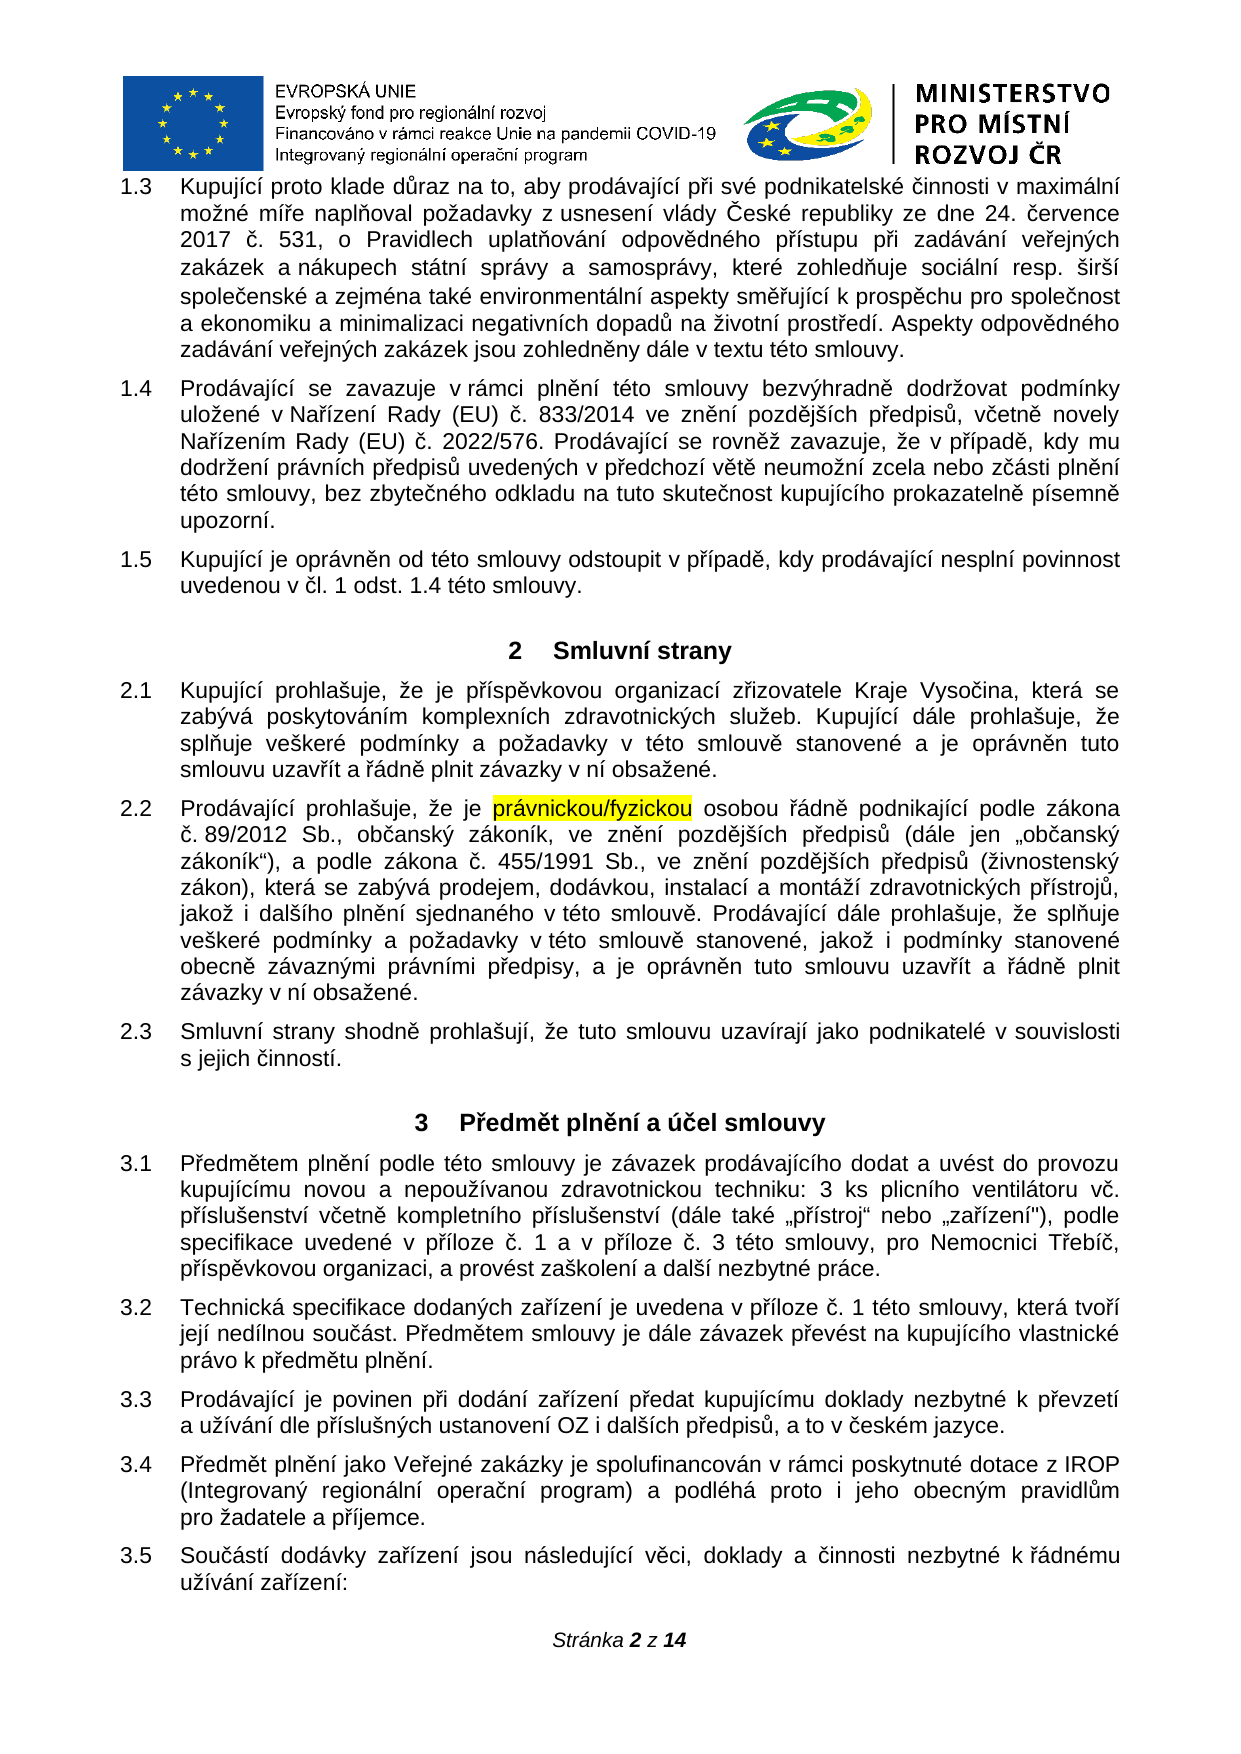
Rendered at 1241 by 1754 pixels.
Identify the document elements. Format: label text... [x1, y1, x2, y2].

subtitle Kupující proto klade důraz na to, aby prodávající při své podnikatelské činnosti v maximální možné míře naplňoval požadavky z usnesení vlády České republiky ze dne 24. července 2017 č. 531, o Pravidlech uplatňování odpovědného přístupu při zadávání veřejných zakázek a nákupech státní správy a samosprávy, které zohledňuje sociální resp. širší společenské a zejména také environmentální aspekty směřující k prospěchu pro společnost a ekonomiku a minimalizaci negativních dopadů na životní prostředí. Aspekty odpovědného zadávání veřejných zakázek jsou zohledněny dále v textu této smlouvy. [120, 173, 1120, 362]
subtitle Předmětem plnění podle této smlouvy je závazek prodávajícího dodat a uvést do provozu kupujícímu novou a nepoužívanou zdravotnickou techniku: 3 ks plicního ventilátoru vč. příslušenství včetně kompletního příslušenství (dále také „přístroj“ nebo „zařízení"), podle specifikace uvedené v příloze č. 1 a v příloze č. 3 této smlouvy, pro Nemocnici Třebíč, příspěvkovou organizaci, a provést zaškolení a další nezbytné práce. [120, 1150, 1120, 1281]
subtitle Smluvní strany shodně prohlašují, že tuto smlouvu uzavírají jako podnikatelé v souvislosti s jejich činností. [120, 1018, 1120, 1071]
subtitle Smluvní strany [120, 636, 1120, 664]
subtitle Technická specifikace dodaných zařízení je uvedena v příloze č. 1 této smlouvy, která tvoří její nedílnou součást. Předmětem smlouvy je dále závazek převést na kupujícího vlastnické právo k předmětu plnění. [120, 1294, 1120, 1373]
subtitle Kupující prohlašuje, že je příspěvkovou organizací zřizovatele Kraje Vysočina, která se zabývá poskytováním komplexních zdravotnických služeb. Kupující dále prohlašuje, že splňuje veškeré podmínky a požadavky v této smlouvě stanovené a je oprávněn tuto smlouvu uzavřít a řádně plnit závazky v ní obsažené. [120, 677, 1120, 782]
subtitle Prodávající prohlašuje, že je právnickou/fyzickou osobou řádně podnikající podle zákona č. 89/2012 Sb., občanský zákoník, ve znění pozdějších předpisů (dále jen „občanský zákoník“), a podle zákona č. 455/1991 Sb., ve znění pozdějších předpisů (živnostenský zákon), která se zabývá prodejem, dodávkou, instalací a montáží zdravotnických přístrojů, jakož i dalšího plnění sjednaného v této smlouvě. Prodávající dále prohlašuje, že splňuje veškeré podmínky a požadavky v této smlouvě stanovené, jakož i podmínky stanovené obecně závaznými právními předpisy, a je oprávněn tuto smlouvu uzavřít a řádně plnit závazky v ní obsažené. [120, 795, 1120, 1006]
subtitle Prodávající se zavazuje v rámci plnění této smlouvy bezvýhradně dodržovat podmínky uložené v Nařízení Rady (EU) č. 833/2014 ve znění pozdějších předpisů, včetně novely Nařízením Rady (EU) č. 2022/576. Prodávající se rovněž zavazuje, že v případě, kdy mu dodržení právních předpisů uvedených v předchozí větě neumožní zcela nebo zčásti plnění této smlouvy, bez zbytečného odkladu na tuto skutečnost kupujícího prokazatelně písemně upozorní. [120, 375, 1120, 533]
subtitle Předmět plnění a účel smlouvy [120, 1108, 1120, 1137]
subtitle Kupující je oprávněn od této smlouvy odstoupit v případě, kdy prodávající nesplní povinnost uvedenou v čl. 1 odst. 1.4 této smlouvy. [120, 546, 1120, 598]
picture [120, 73, 1110, 174]
subtitle Předmět plnění jako Veřejné zakázky je spolufinancován v rámci poskytnuté dotace z IROP (Integrovaný regionální operační program) a podléhá proto i jeho obecným pravidlům pro žadatele a příjemce. [120, 1451, 1120, 1530]
subtitle Součástí dodávky zařízení jsou následující věci, doklady a činnosti nezbytné k řádnému užívání zařízení: [120, 1542, 1120, 1595]
subtitle Prodávající je povinen při dodání zařízení předat kupujícímu doklady nezbytné k převzetí a užívání dle příslušných ustanovení OZ i dalších předpisů, a to v českém jazyce. [120, 1386, 1120, 1438]
